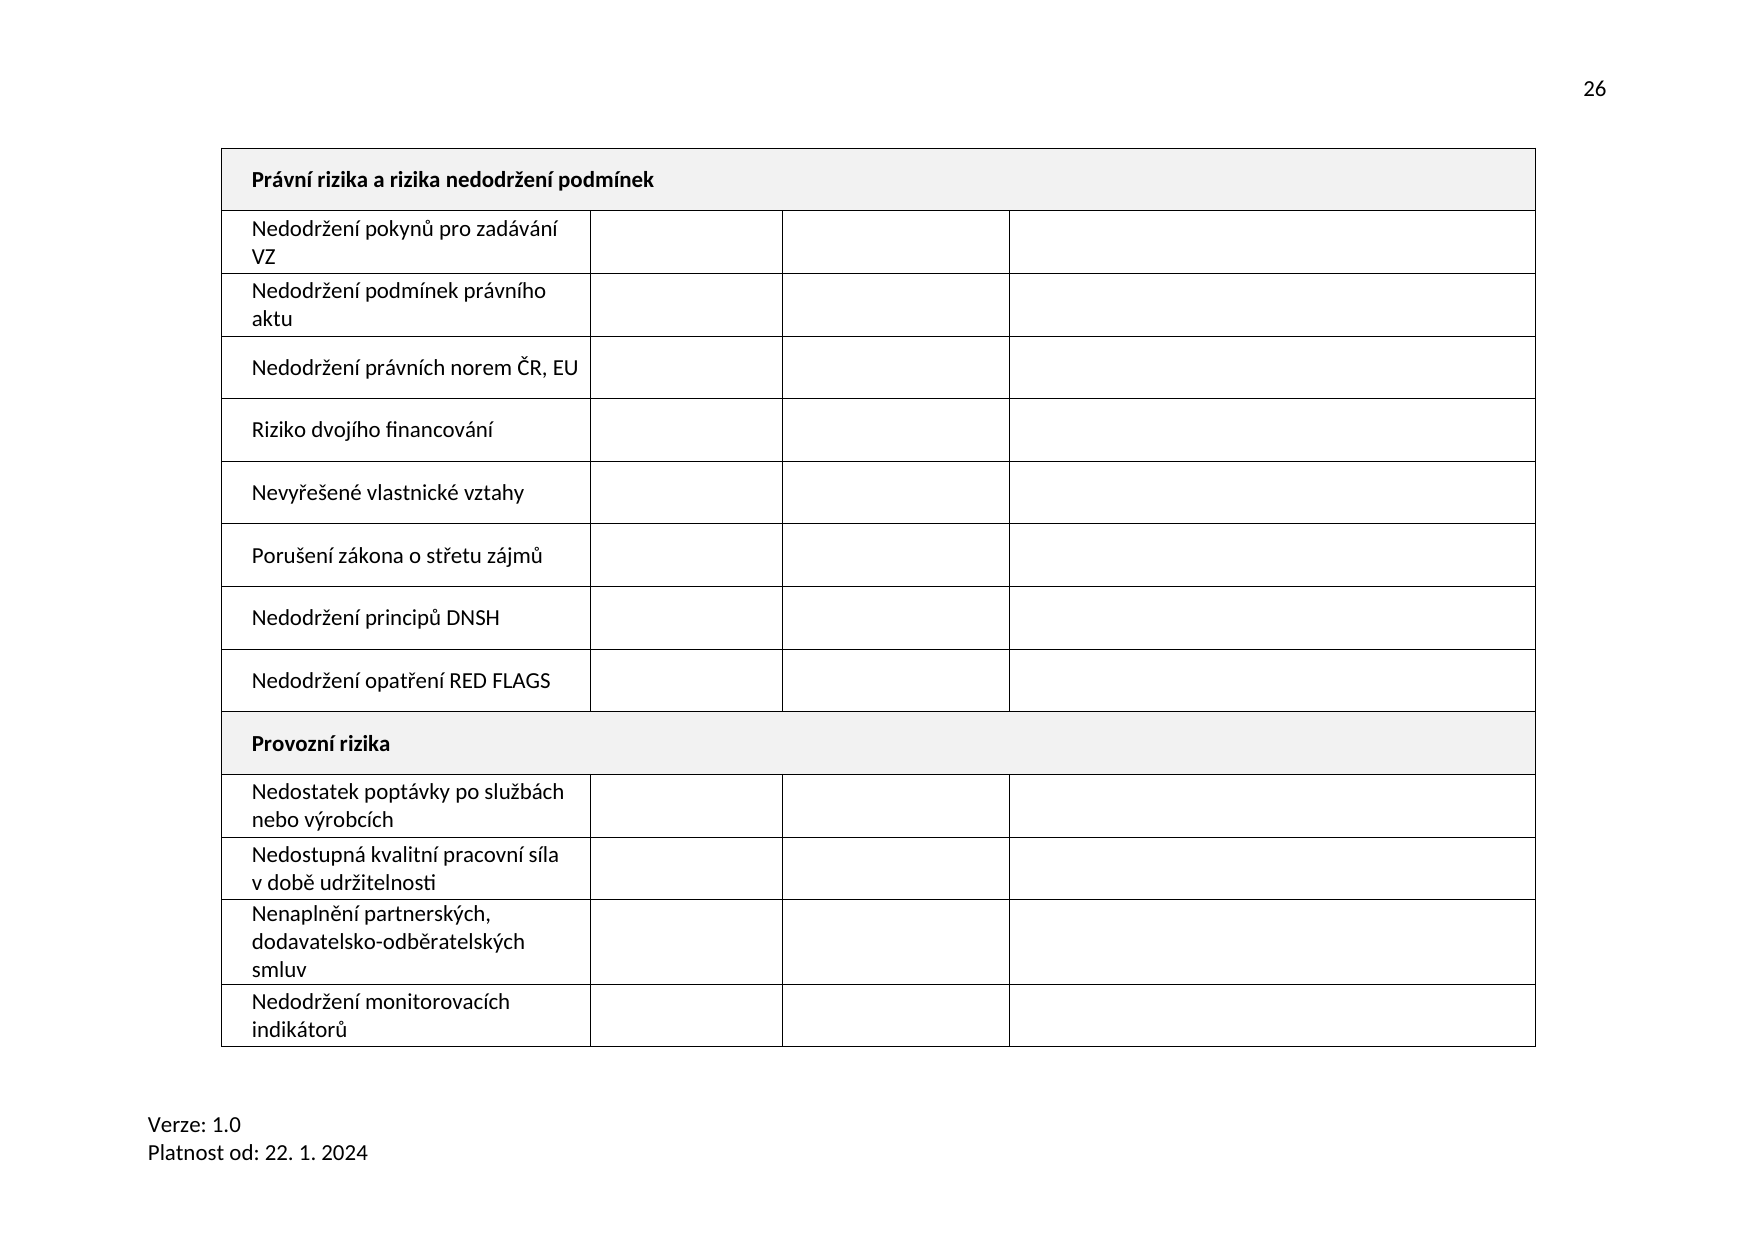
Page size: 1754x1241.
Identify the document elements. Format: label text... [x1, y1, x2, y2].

table_cell [591, 587, 782, 648]
table_cell [783, 274, 1009, 336]
table_cell Provozní rizika [222, 712, 1535, 774]
table_cell [783, 775, 1009, 836]
table_cell [783, 587, 1009, 648]
table_cell [783, 462, 1009, 523]
table_cell [1010, 587, 1535, 648]
table_cell [783, 399, 1009, 461]
table_cell [591, 337, 782, 398]
table_cell [1010, 900, 1535, 983]
table_cell [591, 399, 782, 461]
table_cell Porušení zákona o střetu zájmů [222, 524, 590, 586]
table_cell [783, 524, 1009, 586]
table_cell [1010, 775, 1535, 836]
table_cell [591, 985, 782, 1046]
table_cell Nedodržení principů DNSH [222, 587, 590, 648]
table_cell [1010, 274, 1535, 336]
table_cell [1010, 337, 1535, 398]
table_cell [1010, 399, 1535, 461]
table_cell Nedostatek poptávky po službách nebo výrobcích [222, 775, 590, 836]
table_cell Nedodržení opatření RED FLAGS [222, 650, 590, 711]
table_cell [591, 462, 782, 523]
table_cell [1010, 985, 1535, 1046]
table_cell Nedodržení pokynů pro zadávání VZ [222, 211, 590, 273]
table_cell Riziko dvojího financování [222, 399, 590, 461]
table_cell [591, 524, 782, 586]
table_cell [591, 838, 782, 899]
table_cell [783, 985, 1009, 1046]
table_cell [591, 900, 782, 983]
table_cell [1010, 650, 1535, 711]
table_cell [591, 211, 782, 273]
table_cell [783, 838, 1009, 899]
table_cell [1010, 211, 1535, 273]
table_cell Nedostupná kvalitní pracovní síla v době udržitelnosti [222, 838, 590, 899]
table_cell Nenaplnění partnerských, dodavatelsko-odběratelských smluv [222, 900, 590, 983]
table_cell Nevyřešené vlastnické vztahy [222, 462, 590, 523]
table_cell [1010, 524, 1535, 586]
table_cell Nedodržení monitorovacích indikátorů [222, 985, 590, 1046]
table_cell Právní rizika a rizika nedodržení podmínek [222, 149, 1535, 210]
table_cell [1010, 838, 1535, 899]
table_cell [783, 337, 1009, 398]
table_cell Nedodržení podmínek právního aktu [222, 274, 590, 336]
table_cell [591, 274, 782, 336]
table_cell [783, 650, 1009, 711]
table_cell [591, 775, 782, 836]
table_cell [1010, 462, 1535, 523]
table_cell [783, 900, 1009, 983]
table_cell [591, 650, 782, 711]
table_cell Nedodržení právních norem ČR, EU [222, 337, 590, 398]
table_cell [783, 211, 1009, 273]
